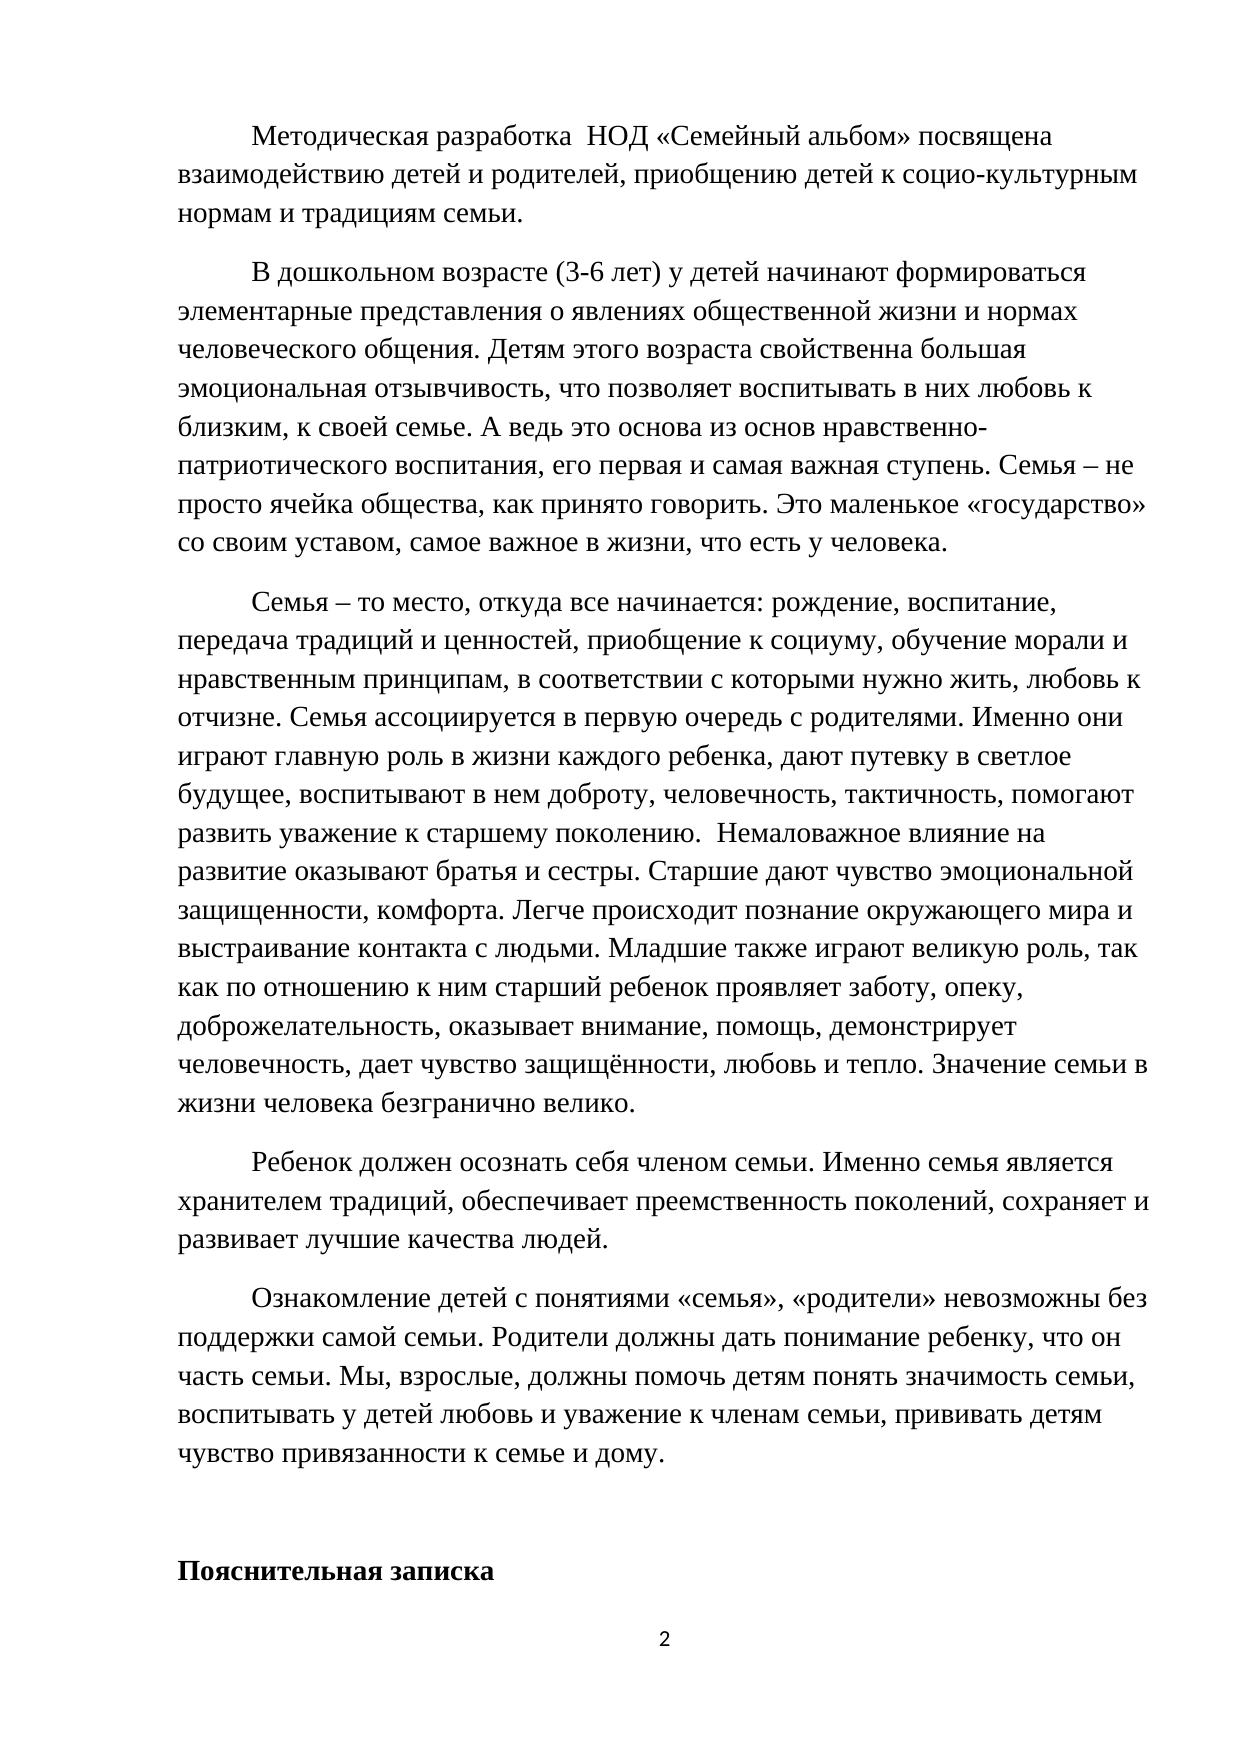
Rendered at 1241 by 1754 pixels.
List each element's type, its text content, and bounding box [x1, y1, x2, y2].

text Ребенок должен осознать себя членом семьи. Именно семья является хранителем традиций, обеспечивает преемственность поколений, сохраняет и развивает лучшие качества людей. [177, 1144, 1152, 1255]
text Методическая разработка НОД «Семейный альбом» посвящена взаимодействию детей и родителей, приобщению детей к социо-культурным нормам и традициям семьи. [177, 118, 1152, 229]
text В дошкольном возрасте (3-6 лет) у детей начинают формироваться элементарные представления о явлениях общественной жизни и нормах человеческого общения. Детям этого возраста свойственна большая эмоциональная отзывчивость, что позволяет воспитывать в них любовь к близким, к своей семье. А ведь это основа из основ нравственно-патриотического воспитания, его первая и самая важная ступень. Семья – не просто ячейка общества, как принято говорить. Это маленькое «государство» со своим уставом, самое важное в жизни, что есть у человека. [177, 254, 1152, 558]
text Пояснительная записка [177, 1553, 1152, 1587]
text Ознакомление детей с понятиями «семья», «родители» невозможны без поддержки самой семьи. Родители должны дать понимание ребенку, что он часть семьи. Мы, взрослые, должны помочь детям понять значимость семьи, воспитывать у детей любовь и уважение к членам семьи, прививать детям чувство привязанности к семье и дому. [177, 1281, 1152, 1468]
text Семья – то место, откуда все начинается: рождение, воспитание, передача традиций и ценностей, приобщение к социуму, обучение морали и нравственным принципам, в соответствии с которыми нужно жить, любовь к отчизне. Семья ассоциируется в первую очередь с родителями. Именно они играют главную роль в жизни каждого ребенка, дают путевку в светлое будущее, воспитывают в нем доброту, человечность, тактичность, помогают развить уважение к старшему поколению. Немаловажное влияние на развитие оказывают братья и сестры. Старшие дают чувство эмоциональной защищенности, комфорта. Легче происходит познание окружающего мира и выстраивание контакта с людьми. Младшие также играют великую роль, так как по отношению к ним старший ребенок проявляет заботу, опеку, доброжелательность, оказывает внимание, помощь, демонстрирует человечность, дает чувство защищённости, любовь и тепло. Значение семьи в жизни человека безгранично велико. [177, 584, 1152, 1118]
